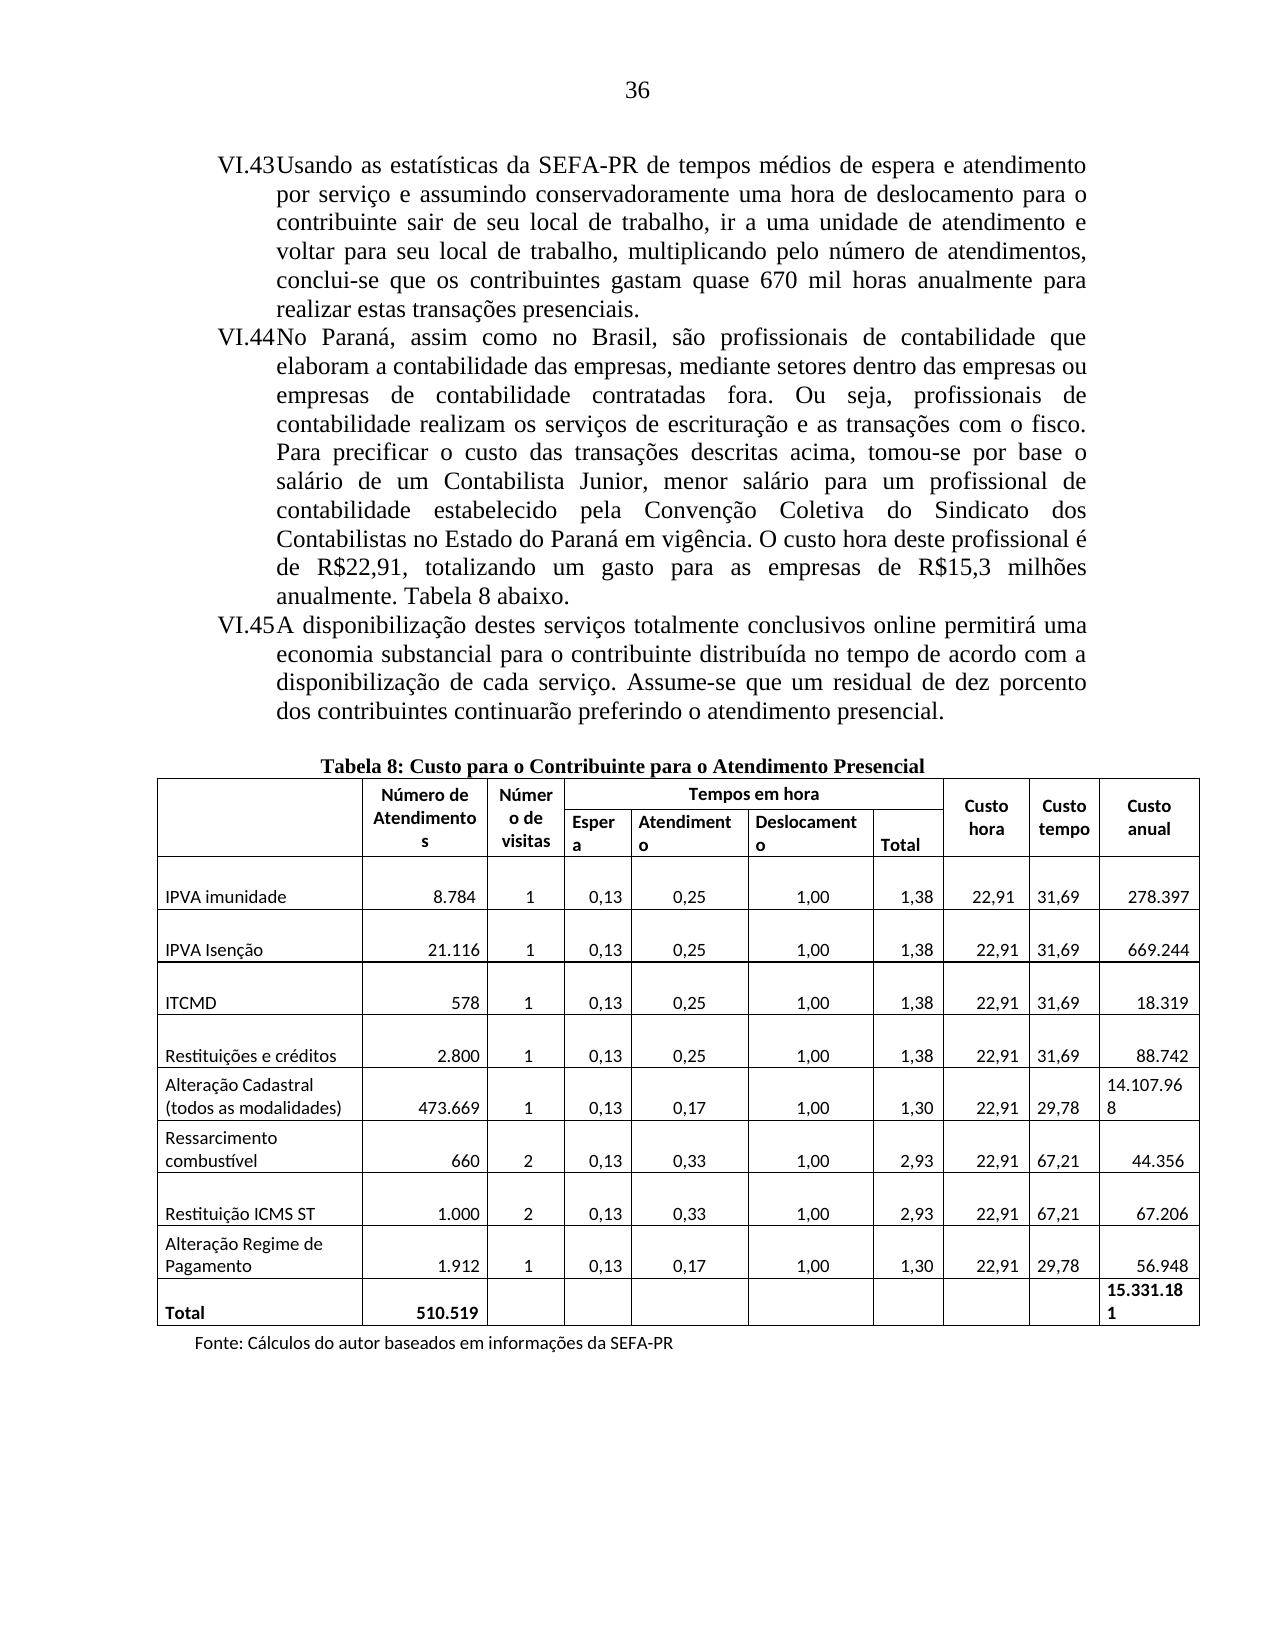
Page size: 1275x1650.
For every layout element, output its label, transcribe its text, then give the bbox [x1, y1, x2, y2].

table_cell 473.669 [363, 1068, 487, 1119]
table_cell 31,69 [1030, 963, 1099, 1014]
table_cell IPVA imunidade [158, 857, 362, 909]
table_cell 1 [488, 910, 564, 961]
table_header Número de visitas [488, 779, 564, 856]
table_cell 0,17 [632, 1068, 748, 1119]
table_cell 510.519 [363, 1279, 487, 1324]
table_cell 1,00 [749, 1015, 873, 1067]
table_cell 29,78 [1030, 1068, 1099, 1119]
table_cell 0,13 [565, 1015, 631, 1067]
table_cell 22,91 [944, 1015, 1029, 1067]
table_cell 67,21 [1030, 1173, 1099, 1225]
table_cell 0,25 [632, 963, 748, 1014]
table_cell 1,00 [749, 963, 873, 1014]
table_cell 1,00 [749, 1068, 873, 1119]
table_cell 14.107.968 [1100, 1068, 1199, 1119]
table_cell Total [158, 1279, 362, 1324]
table_cell 18.319 [1100, 963, 1199, 1014]
table_header Número de Atendimentos [363, 779, 487, 856]
table_cell 1,38 [874, 1015, 943, 1067]
table_cell 29,78 [1030, 1226, 1099, 1278]
table_cell [1030, 1279, 1099, 1324]
table_cell 578 [363, 963, 487, 1014]
table_header Custo tempo [1030, 779, 1099, 856]
table_cell 1.912 [363, 1226, 487, 1278]
table_cell [944, 1279, 1029, 1324]
table_cell 22,91 [944, 1173, 1029, 1225]
table_cell 2 [488, 1121, 564, 1172]
table_cell 2 [488, 1173, 564, 1225]
table_cell 1.000 [363, 1173, 487, 1225]
table_cell 1,00 [749, 910, 873, 961]
table_cell 2,93 [874, 1121, 943, 1172]
table_cell [565, 1279, 631, 1324]
table_cell ITCMD [158, 963, 362, 1014]
table_cell [749, 1279, 873, 1324]
table_cell 1,00 [749, 1226, 873, 1278]
table_cell 1,38 [874, 963, 943, 1014]
table_cell 660 [363, 1121, 487, 1172]
list Usando as estatísticas da SEFA-PR de tempos médios de espera e atendimento por serviço e assumindo conservadoramente uma hora de deslocamento para o contribuinte sair de seu local de trabalho, ir a uma unidade de atendimento e voltar para seu local de trabalho, multiplicando pelo número de atendimentos, conclui-se que os contribuintes gastam quase 670 mil horas anualmente para realizar estas transações presenciais. [217, 150, 1087, 322]
table_cell 1,38 [874, 857, 943, 909]
table_cell Atendimento [632, 810, 748, 856]
table_cell 67,21 [1030, 1121, 1099, 1172]
list No Paraná, assim como no Brasil, são profissionais de contabilidade que elaboram a contabilidade das empresas, mediante setores dentro das empresas ou empresas de contabilidade contratadas fora. Ou seja, profissionais de contabilidade realizam os serviços de escrituração e as transações com o fisco. Para precificar o custo das transações descritas acima, tomou-se por base o salário de um Contabilista Junior, menor salário para um profissional de contabilidade estabelecido pela Convenção Coletiva do Sindicato dos Contabilistas no Estado do Paraná em vigência. O custo hora deste profissional é de R$22,91, totalizando um gasto para as empresas de R$15,3 milhões anualmente. Tabela 8 abaixo. [217, 322, 1087, 610]
table_cell Espera [565, 810, 631, 856]
table_cell 0,33 [632, 1121, 748, 1172]
table_cell 22,91 [944, 910, 1029, 961]
table_cell 0,13 [565, 1068, 631, 1119]
table_cell Restituição ICMS ST [158, 1173, 362, 1225]
table_cell 1,00 [749, 1121, 873, 1172]
table_cell 22,91 [944, 1226, 1029, 1278]
table_cell Deslocamento [749, 810, 873, 856]
table_cell 15.331.181 [1100, 1279, 1199, 1324]
table_cell 44.356 [1100, 1121, 1199, 1172]
table_cell 21.116 [363, 910, 487, 961]
table_cell [874, 1279, 943, 1324]
table_cell 278.397 [1100, 857, 1199, 909]
table_cell 0,13 [565, 963, 631, 1014]
table_cell 1,00 [749, 857, 873, 909]
table_cell [632, 1279, 748, 1324]
table_cell 56.948 [1100, 1226, 1199, 1278]
table_cell 1 [488, 963, 564, 1014]
table_cell 22,91 [944, 857, 1029, 909]
table_cell Alteração Cadastral (todos as modalidades) [158, 1068, 362, 1119]
table_header Tempos em hora [565, 779, 943, 809]
table_cell 0,25 [632, 910, 748, 961]
table_cell 88.742 [1100, 1015, 1199, 1067]
table_cell 669.244 [1100, 910, 1199, 961]
table_cell 1 [488, 1015, 564, 1067]
table_cell Restituições e créditos [158, 1015, 362, 1067]
table_cell 22,91 [944, 963, 1029, 1014]
table_cell 1 [488, 857, 564, 909]
table_cell 0,13 [565, 1121, 631, 1172]
table_cell 31,69 [1030, 1015, 1099, 1067]
table_header [158, 779, 362, 856]
table_cell 1,00 [749, 1173, 873, 1225]
table_cell Alteração Regime de Pagamento [158, 1226, 362, 1278]
table_cell 31,69 [1030, 857, 1099, 909]
table_cell 1 [488, 1226, 564, 1278]
table_header Custo anual [1100, 779, 1199, 856]
table_cell 1 [488, 1068, 564, 1119]
table_cell 0,13 [565, 910, 631, 961]
table_cell [488, 1279, 564, 1324]
table_cell 1,38 [874, 910, 943, 961]
table_cell 31,69 [1030, 910, 1099, 961]
table_header Custo hora [944, 779, 1029, 856]
table_cell 0,13 [565, 1226, 631, 1278]
table_cell Fonte: Cálculos do autor baseados em informações da SEFA-PR [187, 1326, 970, 1354]
table_cell 8.784 [363, 857, 487, 909]
table_cell 22,91 [944, 1068, 1029, 1119]
table_cell 1,30 [874, 1226, 943, 1278]
table_cell 0,17 [632, 1226, 748, 1278]
table_cell Ressarcimento combustível [158, 1121, 362, 1172]
table_cell 0,13 [565, 857, 631, 909]
list A disponibilização destes serviços totalmente conclusivos online permitirá uma economia substancial para o contribuinte distribuída no tempo de acordo com a disponibilização de cada serviço. Assume-se que um residual de dez porcento dos contribuintes continuarão preferindo o atendimento presencial. [217, 610, 1087, 725]
table_cell Total [874, 810, 943, 856]
table_cell 0,13 [565, 1173, 631, 1225]
table_cell 2,93 [874, 1173, 943, 1225]
table_cell 22,91 [944, 1121, 1029, 1172]
table_cell 0,25 [632, 857, 748, 909]
table_cell 67.206 [1100, 1173, 1199, 1225]
list Tabela 8: Custo para o Contribuinte para o Atendimento Presencial [158, 754, 1087, 778]
table_cell 1,30 [874, 1068, 943, 1119]
table_cell 0,33 [632, 1173, 748, 1225]
table_cell IPVA Isenção [158, 910, 362, 961]
table_cell 0,25 [632, 1015, 748, 1067]
table_cell 2.800 [363, 1015, 487, 1067]
